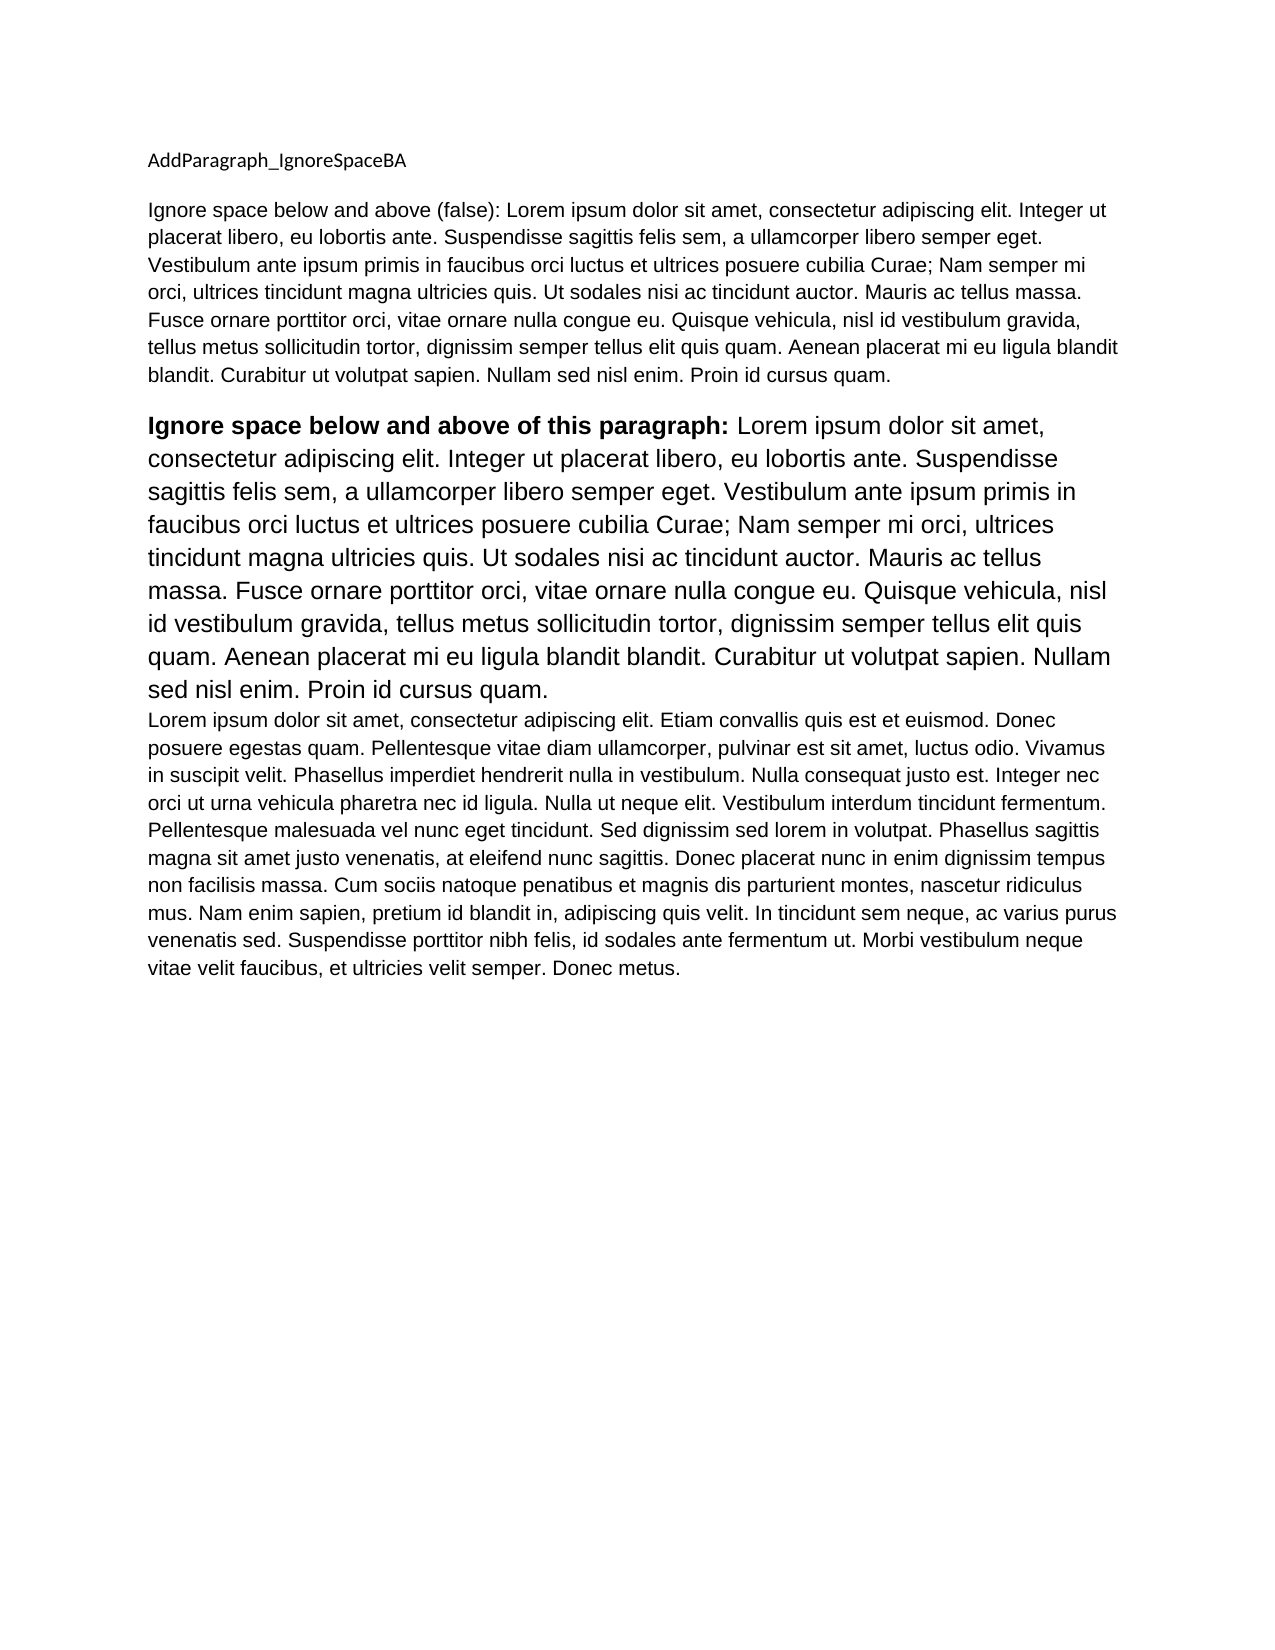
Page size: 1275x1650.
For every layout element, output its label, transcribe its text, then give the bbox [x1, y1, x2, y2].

subtitle Ignore space below and above of this paragraph: Lorem ipsum dolor sit amet, consectetur adipiscing elit. Integer ut placerat libero, eu lobortis ante. Suspendisse sagittis felis sem, a ullamcorper libero semper eget. Vestibulum ante ipsum primis in faucibus orci luctus et ultrices posuere cubilia Curae; Nam semper mi orci, ultrices tincidunt magna ultricies quis. Ut sodales nisi ac tincidunt auctor. Mauris ac tellus massa. Fusce ornare porttitor orci, vitae ornare nulla congue eu. Quisque vehicula, nisl id vestibulum gravida, tellus metus sollicitudin tortor, dignissim semper tellus elit quis quam. Aenean placerat mi eu ligula blandit blandit. Curabitur ut volutpat sapien. Nullam sed nisl enim. Proin id cursus quam. [148, 411, 1127, 704]
subtitle AddParagraph_IgnoreSpaceBA [148, 148, 1127, 173]
subtitle Ignore space below and above (false): Lorem ipsum dolor sit amet, consectetur adipiscing elit. Integer ut placerat libero, eu lobortis ante. Suspendisse sagittis felis sem, a ullamcorper libero semper eget. Vestibulum ante ipsum primis in faucibus orci luctus et ultrices posuere cubilia Curae; Nam semper mi orci, ultrices tincidunt magna ultricies quis. Ut sodales nisi ac tincidunt auctor. Mauris ac tellus massa. Fusce ornare porttitor orci, vitae ornare nulla congue eu. Quisque vehicula, nisl id vestibulum gravida, tellus metus sollicitudin tortor, dignissim semper tellus elit quis quam. Aenean placerat mi eu ligula blandit blandit. Curabitur ut volutpat sapien. Nullam sed nisl enim. Proin id cursus quam. [148, 198, 1127, 387]
subtitle Lorem ipsum dolor sit amet, consectetur adipiscing elit. Etiam convallis quis est et euismod. Donec posuere egestas quam. Pellentesque vitae diam ullamcorper, pulvinar est sit amet, luctus odio. Vivamus in suscipit velit. Phasellus imperdiet hendrerit nulla in vestibulum. Nulla consequat justo est. Integer nec orci ut urna vehicula pharetra nec id ligula. Nulla ut neque elit. Vestibulum interdum tincidunt fermentum. Pellentesque malesuada vel nunc eget tincidunt. Sed dignissim sed lorem in volutpat. Phasellus sagittis magna sit amet justo venenatis, at eleifend nunc sagittis. Donec placerat nunc in enim dignissim tempus non facilisis massa. Cum sociis natoque penatibus et magnis dis parturient montes, nascetur ridiculus mus. Nam enim sapien, pretium id blandit in, adipiscing quis velit. In tincidunt sem neque, ac varius purus venenatis sed. Suspendisse porttitor nibh felis, id sodales ante fermentum ut. Morbi vestibulum neque vitae velit faucibus, et ultricies velit semper. Donec metus. [148, 708, 1127, 979]
